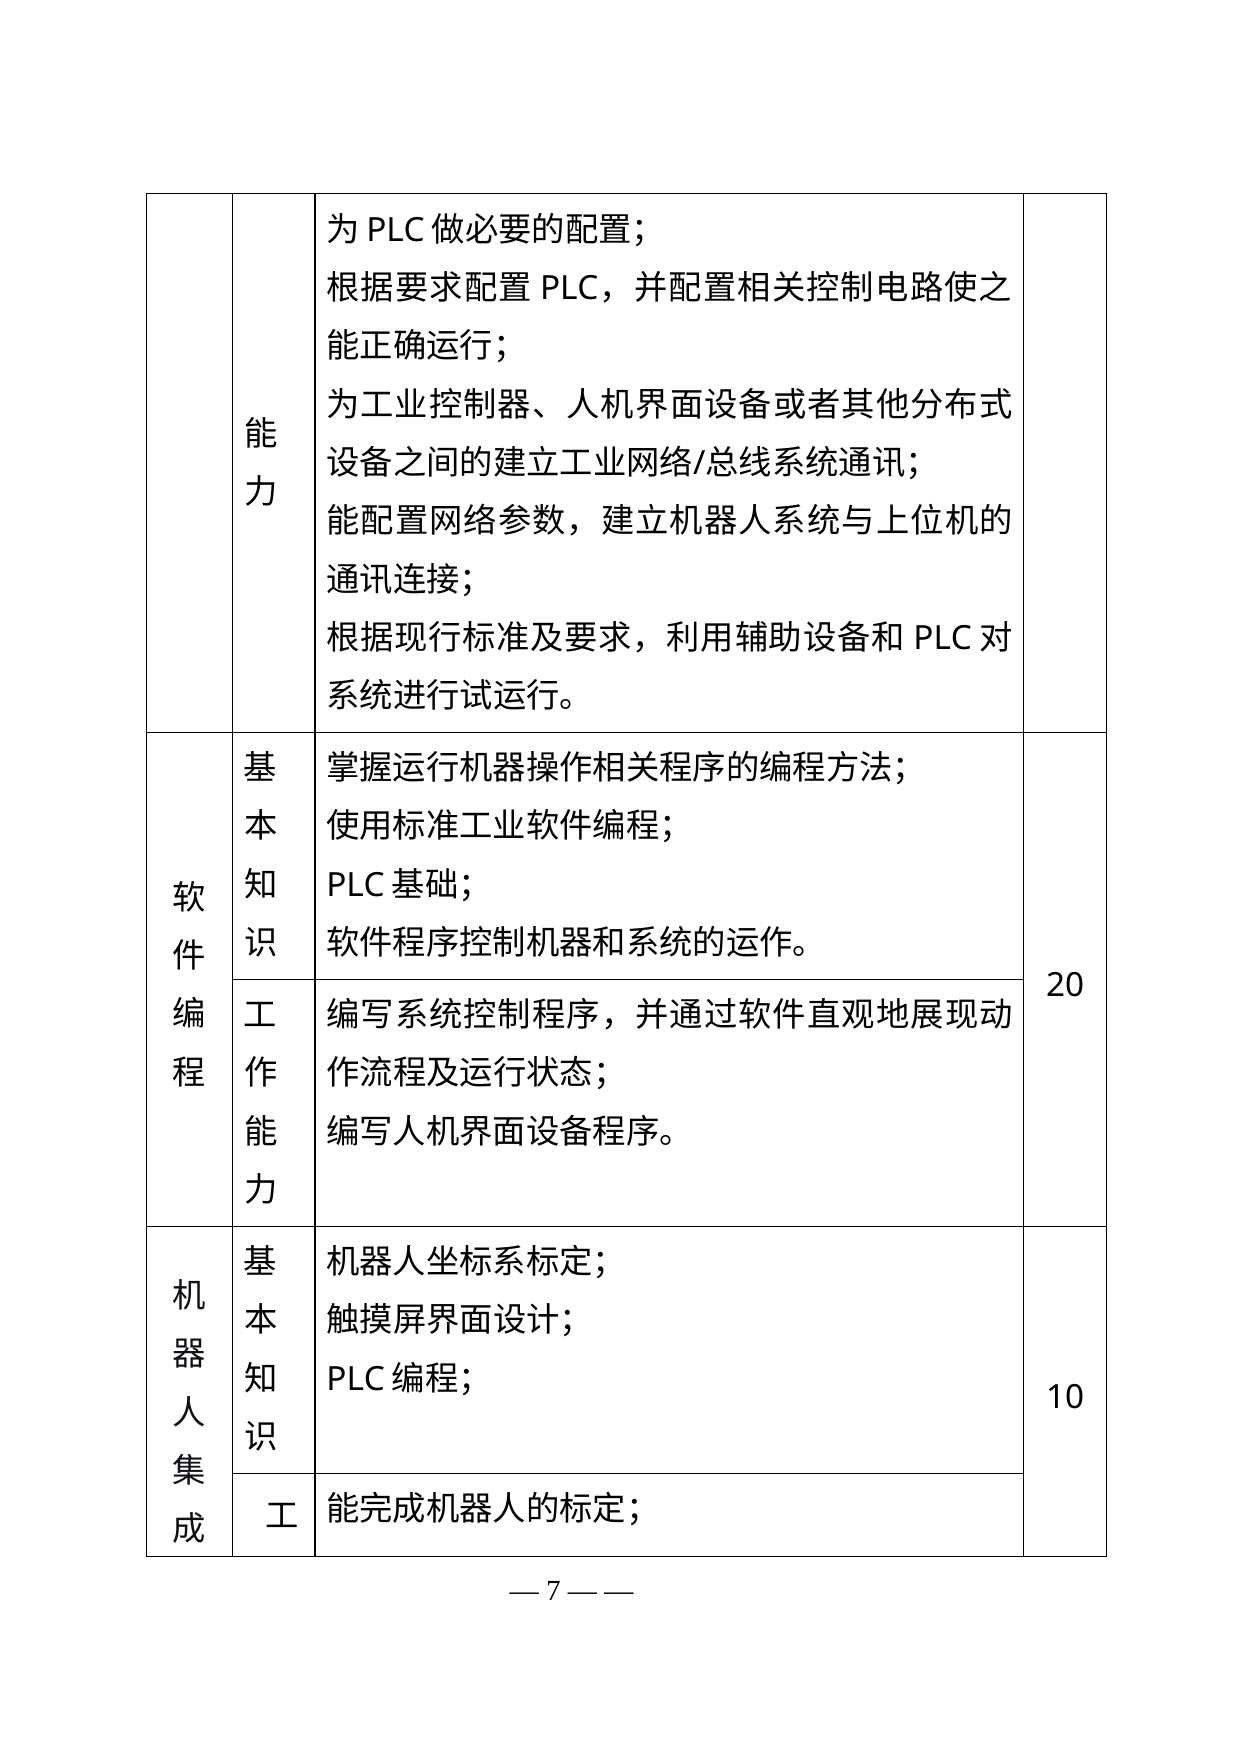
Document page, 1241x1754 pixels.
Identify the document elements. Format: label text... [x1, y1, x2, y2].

table_cell 工作能力 [233, 980, 314, 1226]
table_cell 基本知识 [233, 1227, 314, 1472]
table_cell 工作能力 [233, 1474, 314, 1556]
table_cell 工作能力 [233, 194, 314, 732]
table_cell 基本知识 [233, 733, 314, 979]
table_cell 机器人集成应用 [147, 1227, 232, 1556]
table_cell 编写系统控制程序，并通过软件直观地展现动作流程及运行状态； 编写人机界面设备程序。 [316, 980, 1023, 1226]
table_cell 能完成机器人的标定； 能掌握PLC、机器人与虚拟仿真软件通讯设置与连接方法； 能掌握PLC、机器人进行集成应用仿真实训项目的编程方法； [316, 1474, 1023, 1556]
table_cell 软件编程 [147, 733, 232, 1226]
table_cell 机器人坐标系标定； 触摸屏界面设计； PLC编程； [316, 1227, 1023, 1472]
table_cell 10 [1024, 1227, 1106, 1556]
table_cell 20 [1024, 733, 1106, 1226]
table_cell 掌握运行机器操作相关程序的编程方法； 使用标准工业软件编程； PLC基础； 软件程序控制机器和系统的运作。 [316, 733, 1023, 979]
